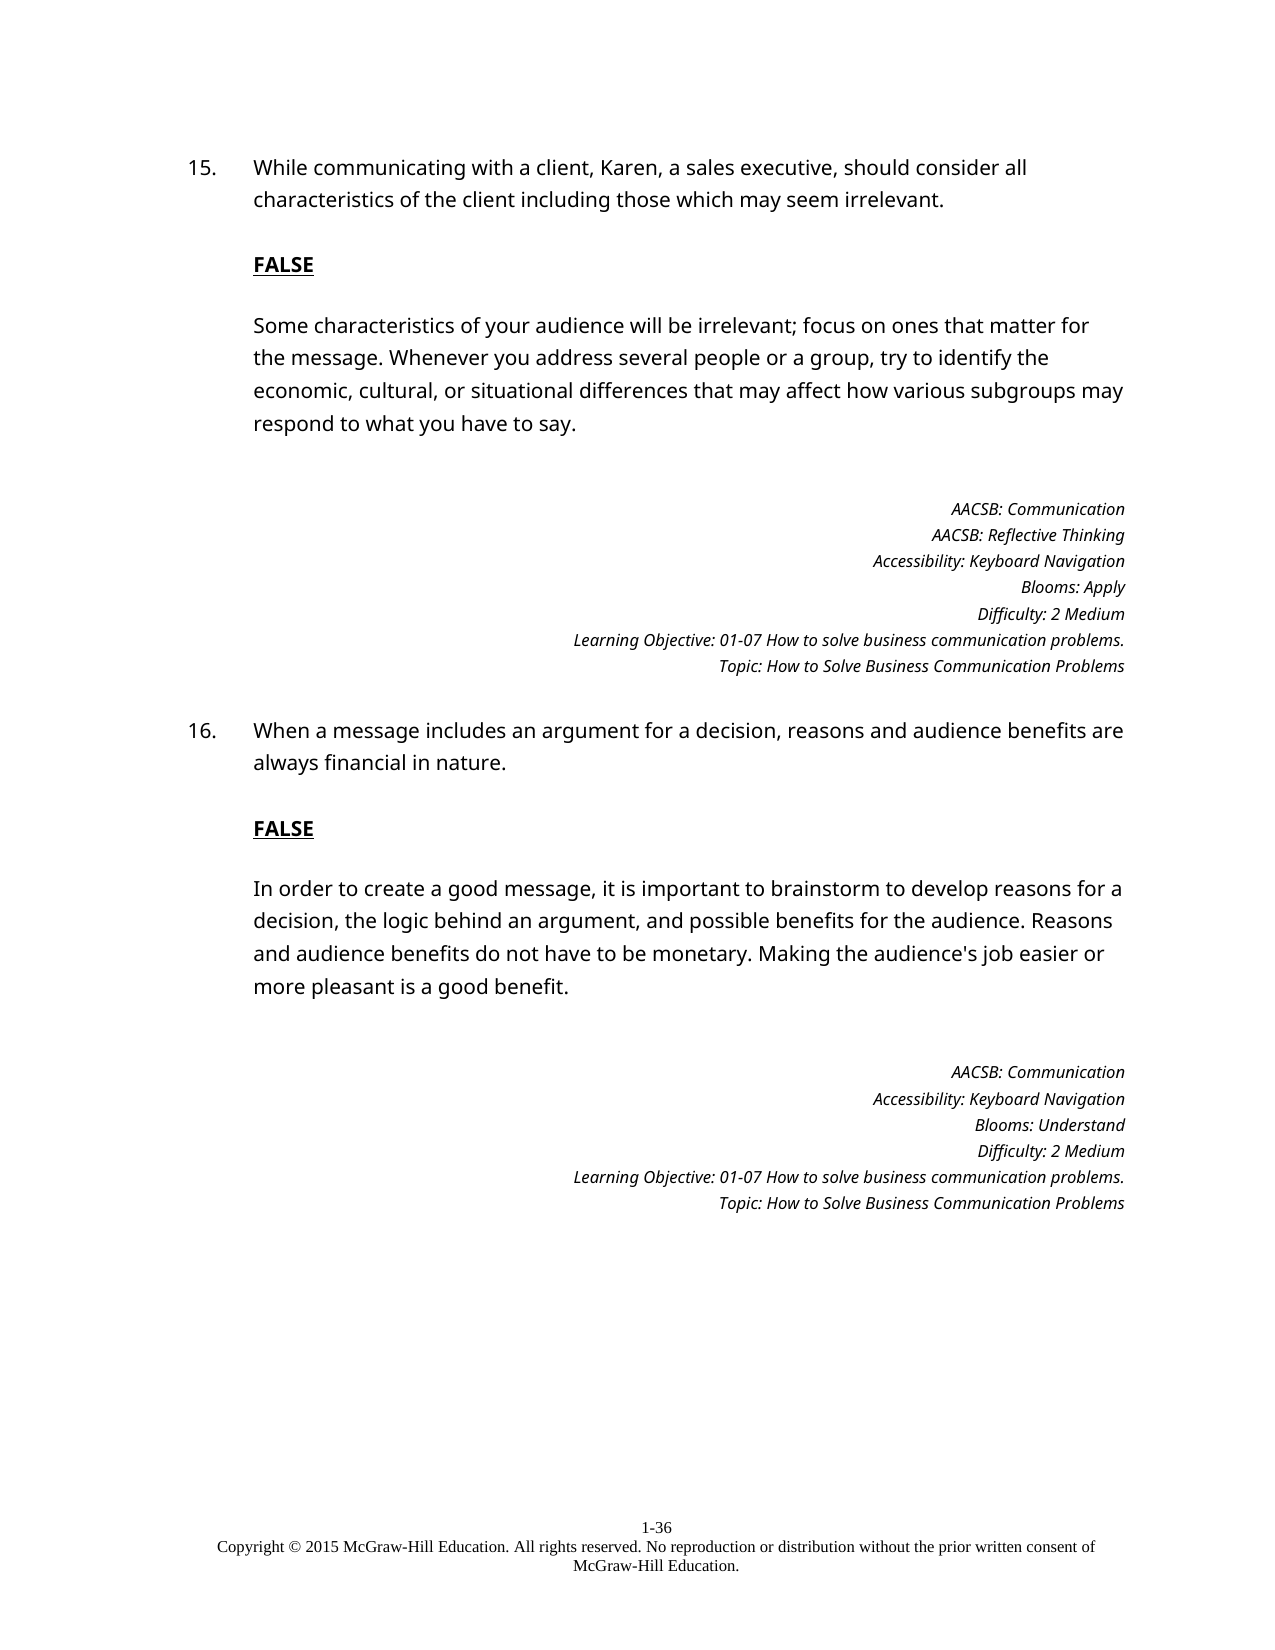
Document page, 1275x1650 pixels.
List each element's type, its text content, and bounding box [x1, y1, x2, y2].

table_header AACSB: Communication AACSB: Reflective Thinking Accessibility: Keyboard Navigation Blooms: Apply Difficulty: 2 Medium Learning Objective: 01-07 How to solve business communication problems. Topic: How to Solve Business Communication Problems [188, 498, 1125, 713]
table_header 15. [188, 153, 253, 469]
table_header AACSB: Communication Accessibility: Keyboard Navigation Blooms: Understand Difficulty: 2 Medium Learning Objective: 01-07 How to solve business communication problems. Topic: How to Solve Business Communication Problems [188, 1061, 1125, 1250]
table_header While communicating with a client, Karen, a sales executive, should consider all characteristics of the client including those which may seem irrelevant. FALSE Some characteristics of your audience will be irrelevant; focus on ones that matter for the message. Whenever you address several people or a group, try to identify the economic, cultural, or situational differences that may affect how various subgroups may respond to what you have to say. [253, 153, 1125, 469]
table_header When a message includes an argument for a decision, reasons and audience benefits are always financial in nature. FALSE In order to create a good message, it is important to brainstorm to develop reasons for a decision, the logic behind an argument, and possible benefits for the audience. Reasons and audience benefits do not have to be monetary. Making the audience's job easier or more pleasant is a good benefit. [253, 716, 1125, 1032]
table_header 16. [188, 716, 253, 1032]
